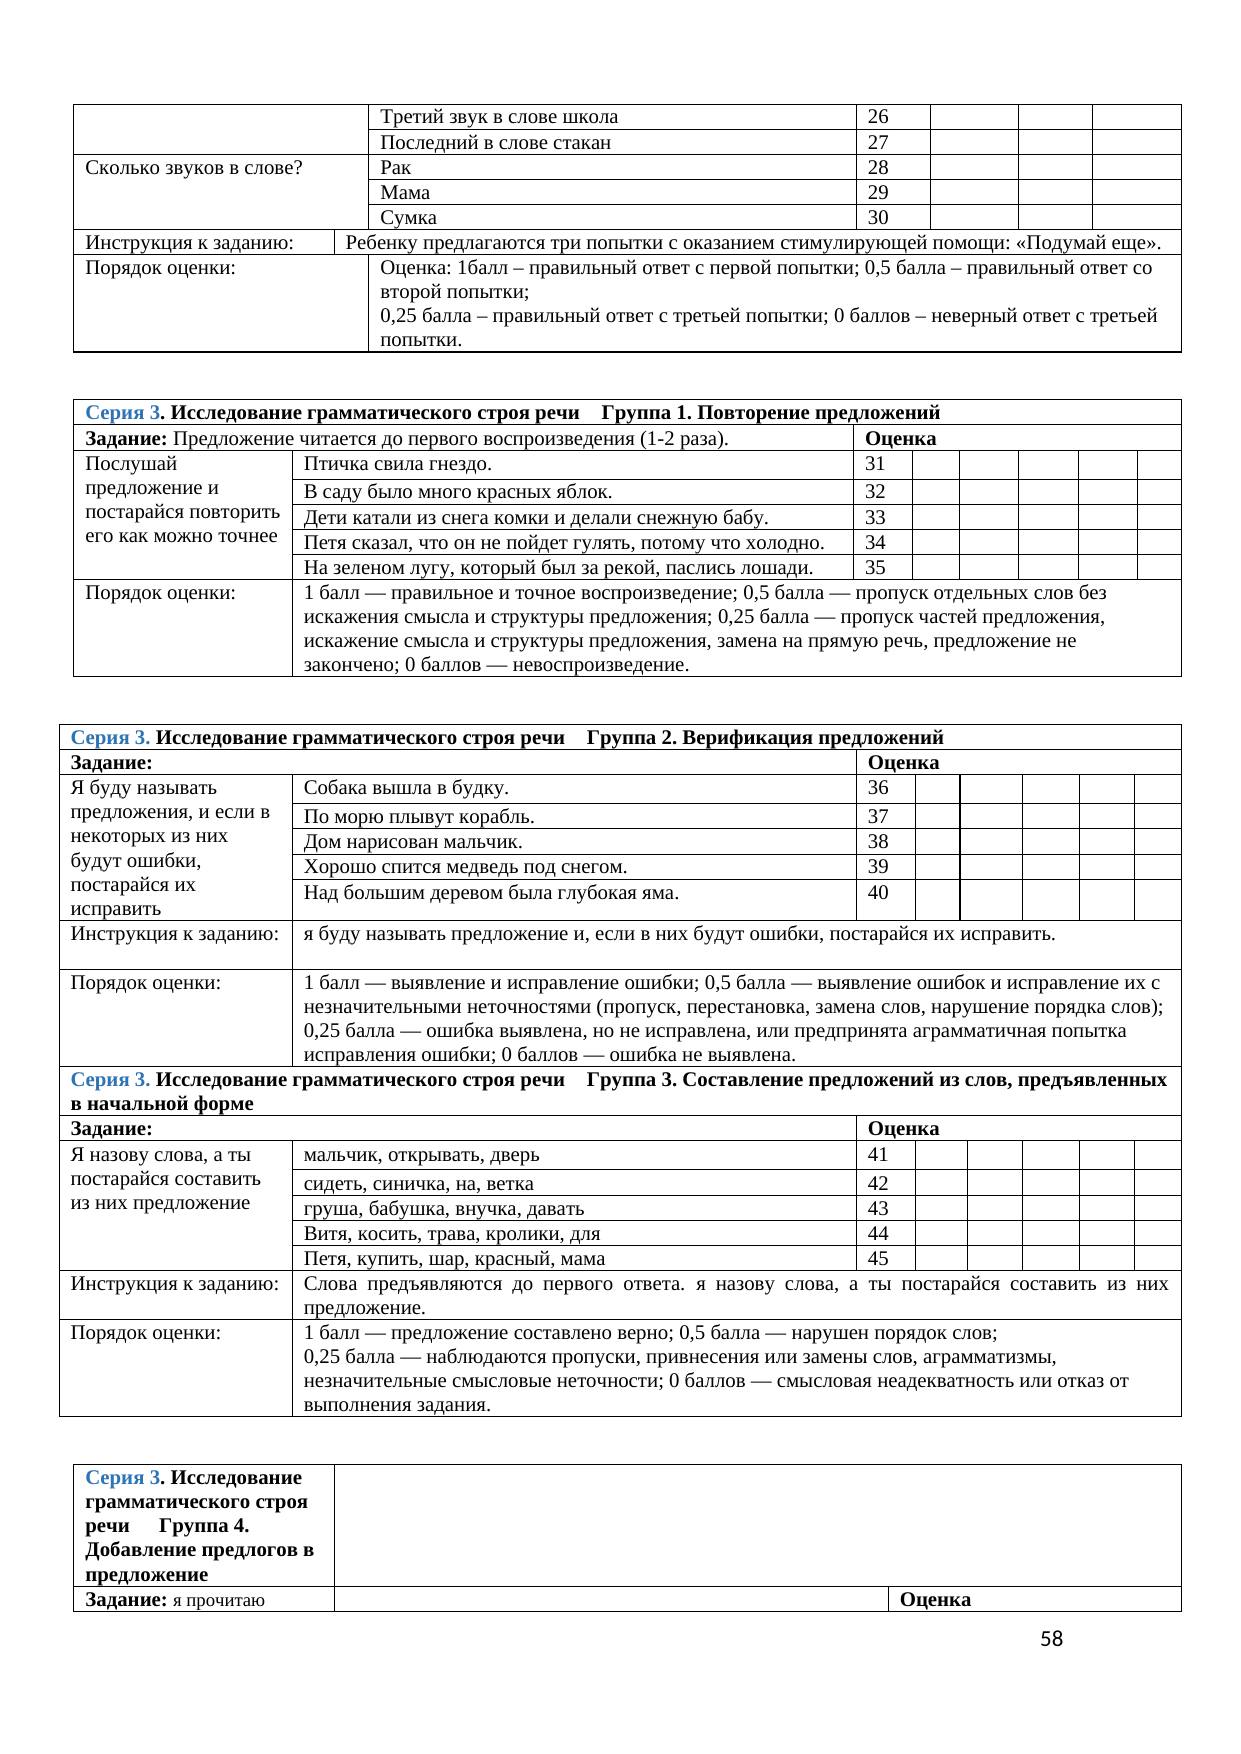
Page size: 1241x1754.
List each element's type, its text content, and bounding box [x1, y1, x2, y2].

table_cell [1023, 804, 1079, 828]
table_cell груша, бабушка, внучка, давать [293, 1196, 856, 1219]
table_cell Послушай предложение и постарайся повторить его как можно точнее [74, 451, 292, 579]
table_cell [961, 804, 1022, 828]
table_header Серия 3. Исследование грамматического строя речи Группа 2. Верификация предложений [60, 725, 1181, 749]
table_cell [916, 775, 959, 803]
table_cell [961, 880, 1022, 920]
table_cell [1135, 1170, 1181, 1194]
table_cell [1135, 829, 1181, 853]
table_cell Сколько звуков в слове? [74, 155, 368, 229]
table_cell Задание: [60, 1116, 856, 1140]
table_cell [1079, 530, 1137, 554]
table_cell [916, 1246, 967, 1270]
table_cell Петя сказал, что он не пойдет гулять, потому что холодно. [293, 530, 853, 554]
table_cell [931, 180, 1018, 204]
table_cell [913, 451, 959, 478]
table_cell [1093, 130, 1181, 154]
table_cell Птичка свила гнездо. [293, 451, 853, 478]
table_cell [916, 1221, 967, 1245]
table_cell [1138, 480, 1181, 503]
table_cell [1023, 829, 1079, 853]
table_cell [913, 555, 959, 579]
table_cell 44 [857, 1221, 915, 1245]
table_cell 45 [857, 1246, 915, 1270]
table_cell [74, 105, 368, 154]
table_cell [1093, 205, 1181, 229]
table_cell [968, 1221, 1022, 1245]
table_cell [1079, 555, 1137, 579]
table_cell [960, 451, 1018, 478]
table_cell Оценка [857, 750, 1181, 774]
table_cell Оценка [854, 425, 1181, 449]
table_cell [1093, 180, 1181, 204]
table_cell [916, 829, 959, 853]
table_cell 1 балл — правильное и точное воспроизведение; 0,5 балла — пропуск отдельных слов без искажения смысла и структуры предложения; 0,25 балла — пропуск частей предложения, искажение смысла и структуры предложения, замена на прямую речь, предложение не закончено; 0 баллов — невоспроизведение. [293, 580, 1181, 676]
table_cell Задание: Предложение читается до первого воспроизведения (1-2 раза). [74, 425, 853, 449]
table_cell Оценка [857, 1116, 1181, 1140]
table_cell Дети катали из снега комки и делали снежную бабу. [293, 505, 853, 529]
table_cell 39 [857, 855, 915, 878]
table_cell Ребенку предлагаются три попытки с оказанием стимулирующей помощи: «Подумай еще». [335, 230, 1181, 254]
table_cell 1 балл — предложение составлено верно; 0,5 балла — нарушен порядок слов; 0,25 балла — наблюдаются пропуски, привнесения или замены слов, аграмматизмы, незначительные смысловые неточности; 0 баллов — смысловая неадекватность или отказ от выполнения задания. [293, 1320, 1181, 1416]
table_cell [1135, 1221, 1181, 1245]
table_cell [1023, 1141, 1079, 1169]
table_cell [960, 530, 1018, 554]
table_cell Порядок оценки: [60, 1320, 292, 1416]
table_cell 33 [854, 505, 912, 529]
table_cell [1080, 1196, 1134, 1219]
table_cell [1023, 1221, 1079, 1245]
table_cell Собака вышла в будку. [293, 775, 856, 803]
table_cell [961, 829, 1022, 853]
table_cell я буду называть предложение и, если в них будут ошибки, постарайся их исправить. [293, 921, 1181, 969]
table_cell 43 [857, 1196, 915, 1219]
table_cell Мама [369, 180, 856, 204]
table_cell 27 [857, 130, 930, 154]
table_cell Задание: [60, 750, 856, 774]
table_cell 32 [854, 480, 912, 503]
table_header Серия 3. Исследование грамматического строя речи Группа 4. Добавление предлогов в предложение [74, 1465, 334, 1586]
table_cell На зеленом лугу, который был за рекой, паслись лошади. [293, 555, 853, 579]
table_header [335, 1465, 1181, 1586]
table_cell Порядок оценки: [74, 580, 292, 676]
table_cell 38 [857, 829, 915, 853]
table_cell 42 [857, 1170, 915, 1194]
table_cell [1138, 555, 1181, 579]
table_cell 34 [854, 530, 912, 554]
table_cell Порядок оценки: [74, 255, 368, 351]
table_cell [916, 1196, 967, 1219]
table_cell 40 [857, 880, 915, 920]
table_cell Я назову слова, а ты постарайся составить из них предложение [60, 1141, 292, 1270]
table_cell [1019, 180, 1092, 204]
table_cell [1138, 451, 1181, 478]
table_cell Последний в слове стакан [369, 130, 856, 154]
table_cell [931, 205, 1018, 229]
table_cell [916, 1141, 967, 1169]
table_cell В саду было много красных яблок. [293, 480, 853, 503]
table_cell [1019, 105, 1092, 128]
table_cell [1138, 530, 1181, 554]
table_cell Оценка: 1балл – правильный ответ с первой попытки; 0,5 балла – правильный ответ со второй попытки; 0,25 балла – правильный ответ с третьей попытки; 0 баллов – неверный ответ с третьей попытки. [369, 255, 1181, 351]
table_cell [960, 480, 1018, 503]
table_cell [968, 1141, 1022, 1169]
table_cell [74, 1587, 334, 1611]
table_cell [916, 1170, 967, 1194]
table_cell [1023, 1170, 1079, 1194]
table_cell 30 [857, 205, 930, 229]
table_cell [1019, 555, 1078, 579]
table_cell мальчик, открывать, дверь [293, 1141, 856, 1169]
table_cell [1135, 1246, 1181, 1270]
table_cell [1019, 530, 1078, 554]
table_cell Петя, купить, шар, красный, мама [293, 1246, 856, 1270]
table_cell [1019, 505, 1078, 529]
table_cell [1135, 1141, 1181, 1169]
table_cell [968, 1246, 1022, 1270]
table_cell [960, 555, 1018, 579]
table_cell Слова предъявляются до первого ответа. я назову слова, а ты постарайся составить из них предложение. [293, 1271, 1181, 1319]
table_cell 31 [854, 451, 912, 478]
table_cell Инструкция к заданию: [60, 1271, 292, 1319]
table_cell [1138, 505, 1181, 529]
table_cell [1080, 775, 1134, 803]
table_cell [1080, 880, 1134, 920]
table_cell 37 [857, 804, 915, 828]
table_cell Третий звук в слове школа [369, 105, 856, 128]
table_cell Витя, косить, трава, кролики, для [293, 1221, 856, 1245]
table_cell [1080, 1221, 1134, 1245]
table_cell Сумка [369, 205, 856, 229]
table_cell [916, 855, 959, 878]
table_cell [335, 1587, 888, 1611]
table_cell 1 балл — выявление и исправление ошибки; 0,5 балла — выявление ошибок и исправление их с незначительными неточностями (пропуск, перестановка, замена слов, нарушение порядка слов); 0,25 балла — ошибка выявлена, но не исправлена, или предпринята аграмматичная попытка исправления ошибки; 0 баллов — ошибка не выявлена. [293, 970, 1181, 1066]
table_cell [1080, 829, 1134, 853]
table_cell [961, 775, 1022, 803]
table_cell Хорошо спится медведь под снегом. [293, 855, 856, 878]
table_cell [1079, 451, 1137, 478]
table_cell Серия 3. Исследование грамматического строя речи Группа 3. Составление предложений из слов, предъявленных в начальной форме [60, 1067, 1181, 1115]
table_cell [1019, 451, 1078, 478]
table_cell 29 [857, 180, 930, 204]
table_cell Инструкция к заданию: [74, 230, 334, 254]
table_cell По морю плывут корабль. [293, 804, 856, 828]
table_cell 41 [857, 1141, 915, 1169]
table_cell [931, 105, 1018, 128]
table_cell Порядок оценки: [60, 970, 292, 1066]
table_cell [1080, 1141, 1134, 1169]
table_cell 28 [857, 155, 930, 179]
table_cell [1023, 880, 1079, 920]
table_cell 26 [857, 105, 930, 128]
table_cell [1135, 880, 1181, 920]
table_cell Оценка [889, 1587, 1181, 1611]
table_cell Дом нарисован мальчик. [293, 829, 856, 853]
table_cell Я буду называть предложения, и если в некоторых из них будут ошибки, постарайся их исправить [60, 775, 292, 920]
table_cell [1019, 155, 1092, 179]
table_cell [1080, 1246, 1134, 1270]
table_cell [1019, 130, 1092, 154]
table_cell [1023, 855, 1079, 878]
table_cell сидеть, синичка, на, ветка [293, 1170, 856, 1194]
table_cell [960, 505, 1018, 529]
table_cell [1019, 480, 1078, 503]
table_cell [1093, 155, 1181, 179]
table_cell [1079, 505, 1137, 529]
table_cell [1080, 855, 1134, 878]
table_cell [968, 1170, 1022, 1194]
table_cell Инструкция к заданию: [60, 921, 292, 969]
table_cell [913, 530, 959, 554]
table_cell [1023, 1246, 1079, 1270]
table_cell [1080, 804, 1134, 828]
table_cell [931, 130, 1018, 154]
table_cell [916, 880, 959, 920]
table_cell 36 [857, 775, 915, 803]
table_cell 35 [854, 555, 912, 579]
table_cell [1079, 480, 1137, 503]
table_cell [1135, 1196, 1181, 1219]
table_cell [1093, 105, 1181, 128]
table_cell [1135, 855, 1181, 878]
table_cell [913, 480, 959, 503]
table_cell [1023, 775, 1079, 803]
table_cell [968, 1196, 1022, 1219]
table_cell [1023, 1196, 1079, 1219]
table_cell [913, 505, 959, 529]
table_cell [961, 855, 1022, 878]
table_cell Над большим деревом была глубокая яма. [293, 880, 856, 920]
table_cell [1080, 1170, 1134, 1194]
table_cell [1135, 804, 1181, 828]
table_cell [931, 155, 1018, 179]
table_cell Рак [369, 155, 856, 179]
table_header Серия 3. Исследование грамматического строя речи Группа 1. Повторение предложений [74, 400, 1181, 424]
table_cell [1019, 205, 1092, 229]
table_cell [916, 804, 959, 828]
table_cell [1135, 775, 1181, 803]
